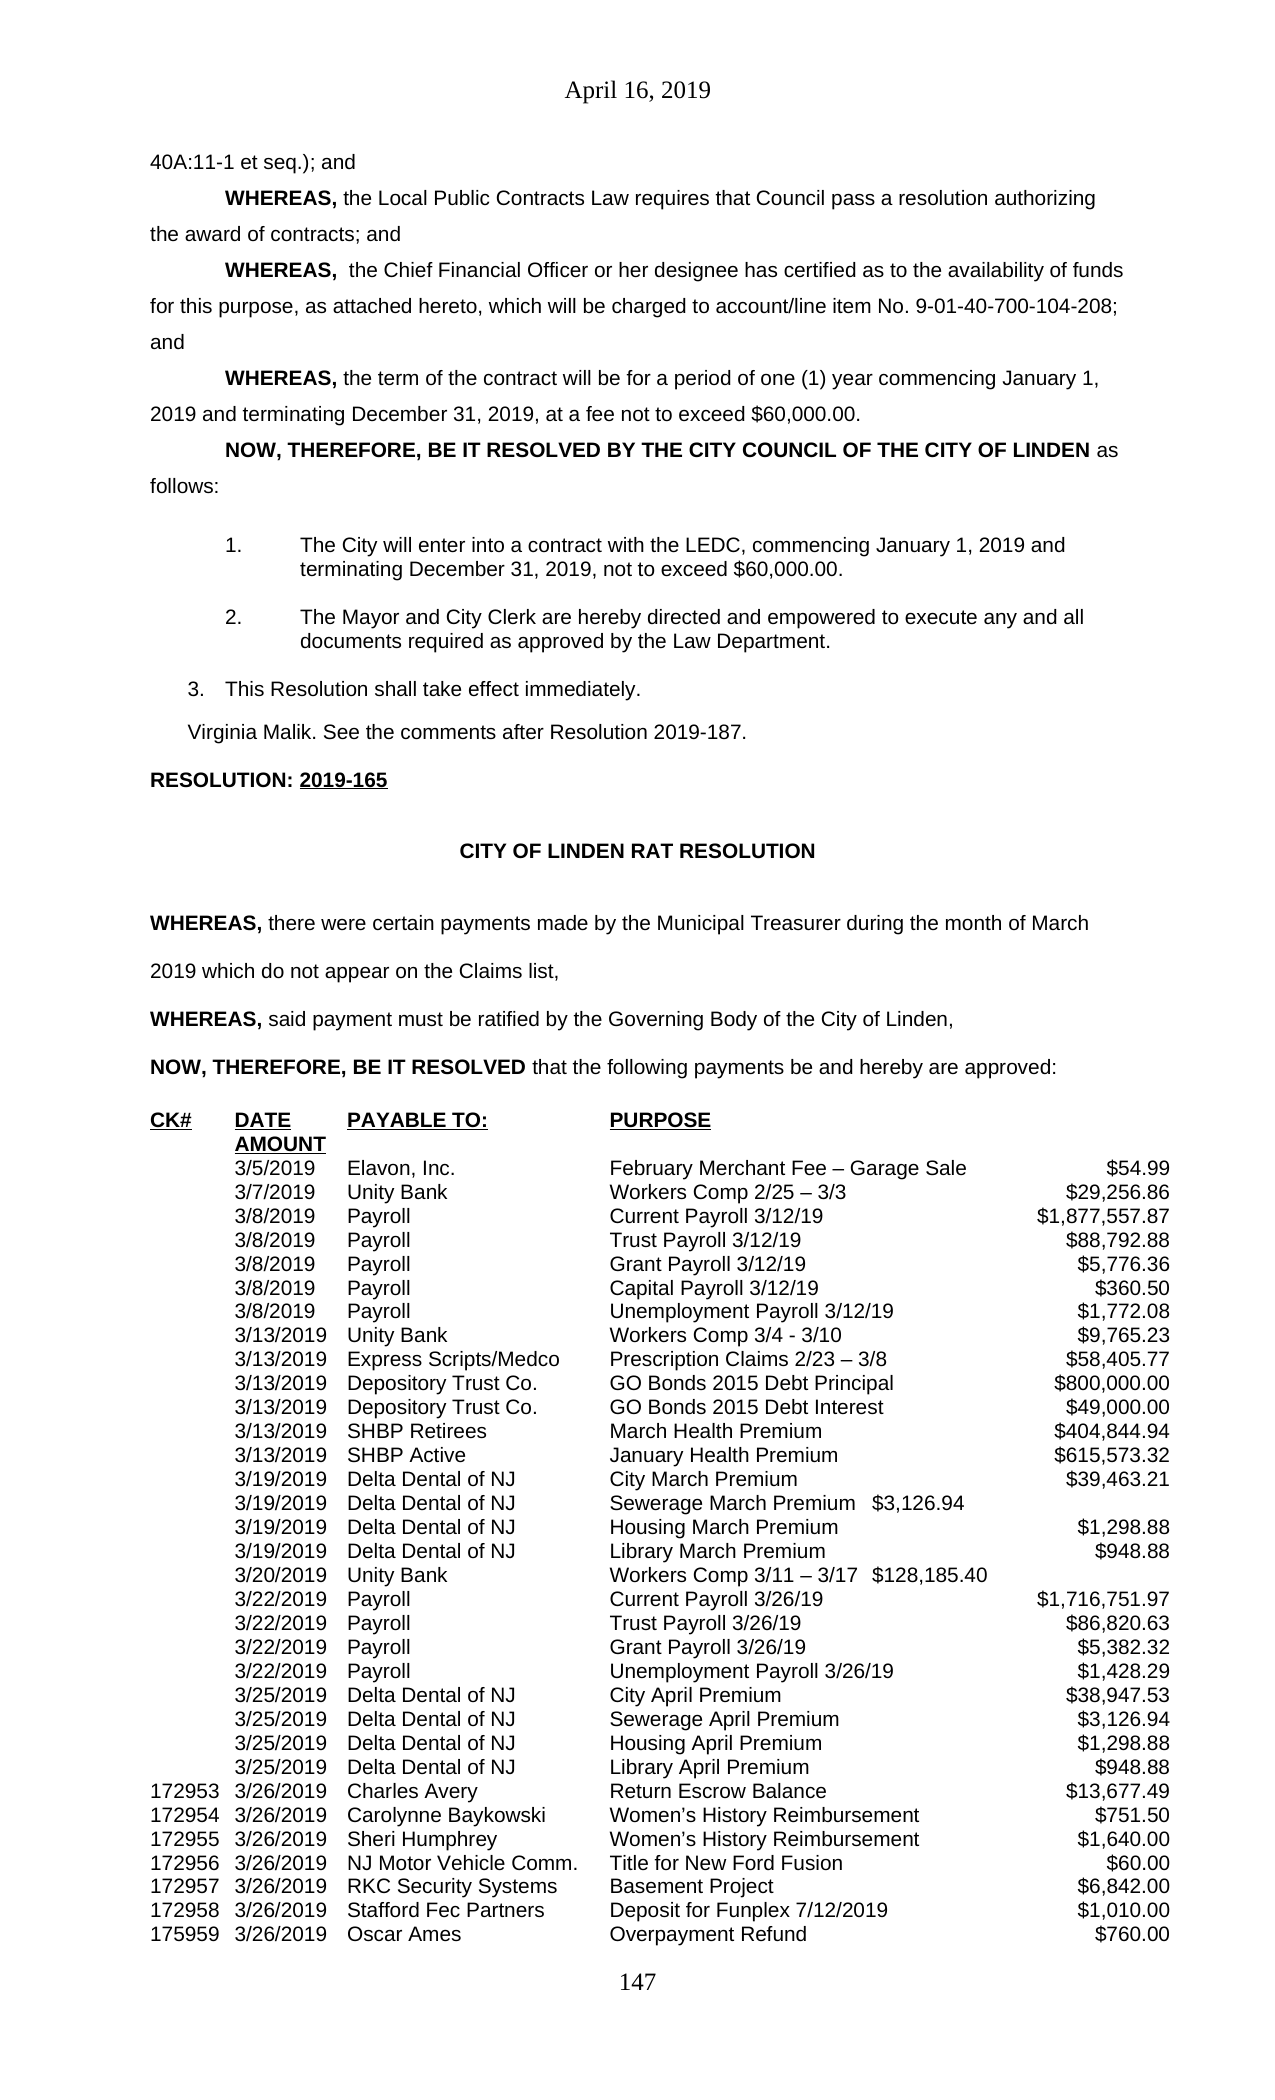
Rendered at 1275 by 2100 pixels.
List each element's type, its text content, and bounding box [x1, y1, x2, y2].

text WHEREAS, the Chief Financial Officer or her designee has certified as to the availability of funds for this purpose, as attached hereto, which will be charged to account/line item No. 9-01-40-700-104-208; and [150, 258, 1125, 354]
text NOW, THEREFORE, BE IT RESOLVED that the following payments be and hereby are approved: [150, 1055, 1125, 1079]
text 3/8/2019 Payroll Grant Payroll 3/12/19 $5,776.36 [150, 1251, 1125, 1275]
text 3/22/2019 Payroll Trust Payroll 3/26/19 $86,820.63 [150, 1611, 1125, 1635]
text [150, 150, 1125, 174]
text WHEREAS, the term of the contract will be for a period of one (1) year commencing January 1, 2019 and terminating December 31, 2019, at a fee not to exceed $60,000.00. [150, 366, 1125, 426]
text 3/13/2019 SHBP Retirees March Health Premium $404,844.94 [150, 1419, 1125, 1443]
text CK# DATE PAYABLE TO: PURPOSE AMOUNT [150, 1108, 1125, 1156]
text 3/22/2019 Payroll Grant Payroll 3/26/19 $5,382.32 [150, 1635, 1125, 1659]
text 3/13/2019 SHBP Active January Health Premium $615,573.32 [150, 1443, 1125, 1467]
text 3/25/2019 Delta Dental of NJ Housing April Premium $1,298.88 [150, 1731, 1125, 1754]
text 3/8/2019 Payroll Trust Payroll 3/12/19 $88,792.88 [150, 1227, 1125, 1251]
text RESOLUTION: 2019-165 [150, 767, 1125, 791]
text 3/20/2019 Unity Bank Workers Comp 3/11 – 3/17 $128,185.40 [150, 1563, 1125, 1587]
text 1. The City will enter into a contract with the LEDC, commencing January 1, 2019 and terminating December 31, 2019, not to exceed $60,000.00. [225, 533, 1125, 581]
text NOW, THEREFORE, BE IT RESOLVED BY THE CITY COUNCIL OF THE CITY OF LINDEN as follows: [150, 437, 1125, 497]
text 172957 3/26/2019 RKC Security Systems Basement Project $6,842.00 [150, 1874, 1125, 1898]
text 3/8/2019 Payroll Current Payroll 3/12/19 $1,877,557.87 [150, 1203, 1125, 1227]
text 3/8/2019 Payroll Capital Payroll 3/12/19 $360.50 [150, 1275, 1125, 1299]
text 172955 3/26/2019 Sheri Humphrey Women’s History Reimbursement $1,640.00 [150, 1826, 1125, 1850]
text 172958 3/26/2019 Stafford Fec Partners Deposit for Funplex 7/12/2019 $1,010.00 [150, 1898, 1125, 1922]
list This Resolution shall take effect immediately. [187, 677, 1125, 701]
text 3/19/2019 Delta Dental of NJ City March Premium $39,463.21 [150, 1467, 1125, 1491]
text Virginia Malik. See the comments after Resolution 2019-187. [187, 719, 1125, 743]
text 175959 3/26/2019 Oscar Ames Overpayment Refund $760.00 [150, 1922, 1125, 1946]
text 172956 3/26/2019 NJ Motor Vehicle Comm. Title for New Ford Fusion $60.00 [150, 1850, 1125, 1874]
text 172954 3/26/2019 Carolynne Baykowski Women’s History Reimbursement $751.50 [150, 1802, 1125, 1826]
text 3/22/2019 Payroll Current Payroll 3/26/19 $1,716,751.97 [150, 1587, 1125, 1611]
text WHEREAS, the Local Public Contracts Law requires that Council pass a resolution authorizing the award of contracts; and [150, 186, 1125, 246]
text 3/13/2019 Depository Trust Co. GO Bonds 2015 Debt Interest $49,000.00 [150, 1395, 1125, 1419]
text 3/7/2019 Unity Bank Workers Comp 2/25 – 3/3 $29,256.86 [150, 1179, 1125, 1203]
text 3/5/2019 Elavon, Inc. February Merchant Fee – Garage Sale $54.99 [150, 1156, 1125, 1179]
text WHEREAS, said payment must be ratified by the Governing Body of the City of Linden, [150, 1007, 1125, 1031]
text 3/25/2019 Delta Dental of NJ Library April Premium $948.88 [150, 1754, 1125, 1778]
text 172953 3/26/2019 Charles Avery Return Escrow Balance $13,677.49 [150, 1778, 1125, 1802]
text 3/8/2019 Payroll Unemployment Payroll 3/12/19 $1,772.08 [150, 1299, 1125, 1323]
text 3/19/2019 Delta Dental of NJ Sewerage March Premium $3,126.94 [150, 1491, 1125, 1515]
text 3/22/2019 Payroll Unemployment Payroll 3/26/19 $1,428.29 [150, 1659, 1125, 1683]
text 3/25/2019 Delta Dental of NJ City April Premium $38,947.53 [150, 1683, 1125, 1707]
text 3/13/2019 Express Scripts/Medco Prescription Claims 2/23 – 3/8 $58,405.77 [150, 1347, 1125, 1371]
text CITY OF LINDEN RAT RESOLUTION [150, 839, 1125, 863]
text WHEREAS, there were certain payments made by the Municipal Treasurer during the month of March 2019 which do not appear on the Claims list, [150, 911, 1125, 983]
text 3/13/2019 Depository Trust Co. GO Bonds 2015 Debt Principal $800,000.00 [150, 1371, 1125, 1395]
text 3/19/2019 Delta Dental of NJ Housing March Premium $1,298.88 [150, 1515, 1125, 1539]
text 3/13/2019 Unity Bank Workers Comp 3/4 - 3/10 $9,765.23 [150, 1323, 1125, 1347]
text 3/19/2019 Delta Dental of NJ Library March Premium $948.88 [150, 1539, 1125, 1563]
text 3/25/2019 Delta Dental of NJ Sewerage April Premium $3,126.94 [150, 1707, 1125, 1731]
text 2. The Mayor and City Clerk are hereby directed and empowered to execute any and all documents required as approved by the Law Department. [225, 605, 1125, 653]
